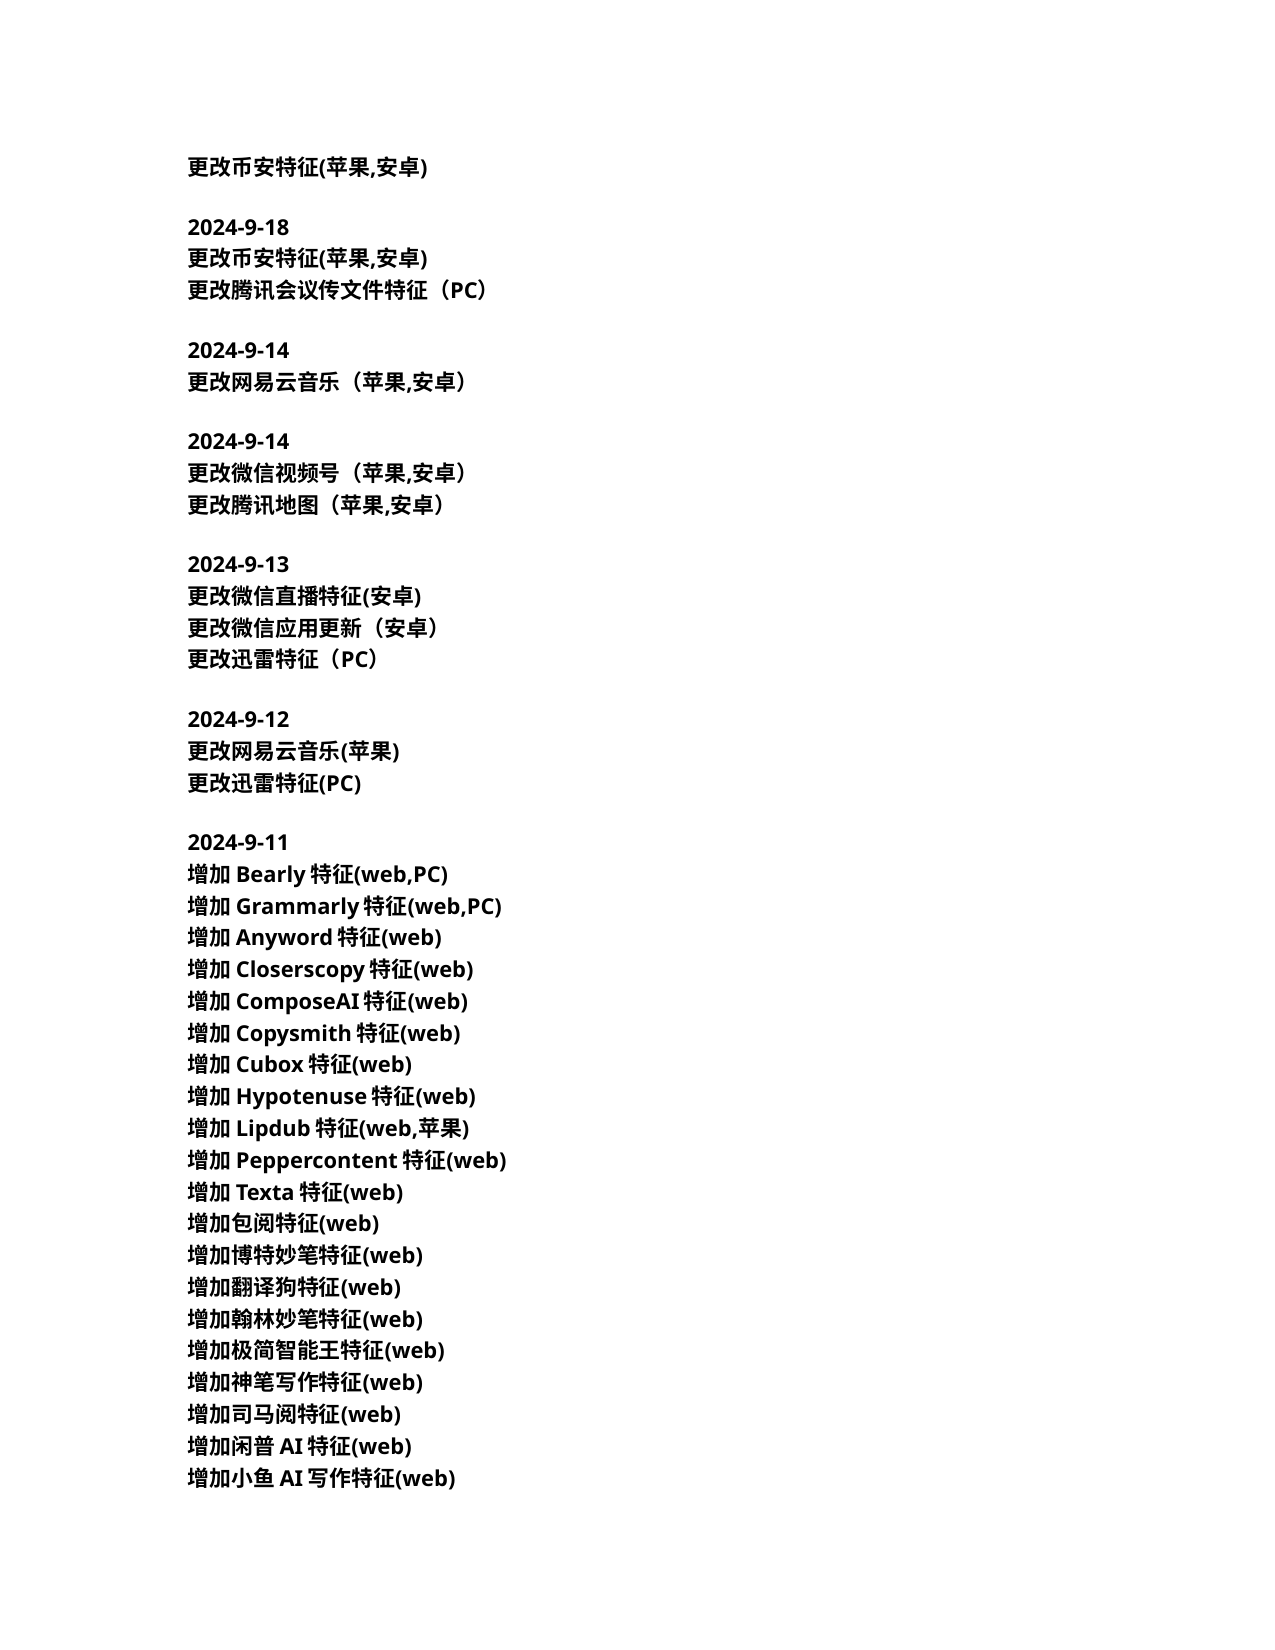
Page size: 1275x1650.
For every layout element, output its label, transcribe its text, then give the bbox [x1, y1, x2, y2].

text 更改微信直播特征(安卓) [187, 579, 1087, 611]
text 更改微信视频号（苹果,安卓） [187, 456, 1087, 488]
text 增加ComposeAI特征(web) [187, 984, 1087, 1016]
text 更改微信应用更新（安卓） [187, 611, 1087, 642]
text 更改币安特征(苹果,安卓) [187, 150, 1087, 182]
text 更改腾讯地图（苹果,安卓） [187, 488, 1087, 519]
text 增加神笔写作特征(web) [187, 1365, 1087, 1397]
text 更改迅雷特征(PC) [187, 766, 1087, 797]
text 更改迅雷特征（PC） [187, 642, 1087, 674]
text 增加Grammarly特征(web,PC) [187, 889, 1087, 920]
text 增加小鱼AI写作特征(web) [187, 1461, 1087, 1492]
text 增加Cubox特征(web) [187, 1047, 1087, 1079]
text 2024-9-14 [187, 335, 1087, 364]
text 增加Lipdub特征(web,苹果) [187, 1111, 1087, 1143]
text 2024-9-11 [187, 827, 1087, 857]
text 2024-9-18 [187, 212, 1087, 241]
text 增加Texta特征(web) [187, 1174, 1087, 1206]
text 增加Closerscopy特征(web) [187, 952, 1087, 984]
text 增加博特妙笔特征(web) [187, 1238, 1087, 1270]
text 增加极简智能王特征(web) [187, 1333, 1087, 1365]
text 2024-9-12 [187, 704, 1087, 734]
text 更改网易云音乐（苹果,安卓） [187, 364, 1087, 396]
text 2024-9-14 [187, 426, 1087, 456]
text 增加翰林妙笔特征(web) [187, 1302, 1087, 1333]
text 增加司马阅特征(web) [187, 1397, 1087, 1429]
text 更改网易云音乐(苹果) [187, 734, 1087, 766]
text 增加Peppercontent特征(web) [187, 1143, 1087, 1174]
text 增加Bearly特征(web,PC) [187, 857, 1087, 889]
text 2024-9-13 [187, 549, 1087, 579]
text 更改腾讯会议传文件特征（PC） [187, 273, 1087, 305]
text 增加包阅特征(web) [187, 1206, 1087, 1238]
text 增加Hypotenuse特征(web) [187, 1079, 1087, 1111]
text 增加Copysmith特征(web) [187, 1016, 1087, 1047]
text 增加翻译狗特征(web) [187, 1270, 1087, 1302]
text 增加Anyword特征(web) [187, 920, 1087, 952]
text 更改币安特征(苹果,安卓) [187, 241, 1087, 273]
text 增加闲普AI特征(web) [187, 1429, 1087, 1461]
